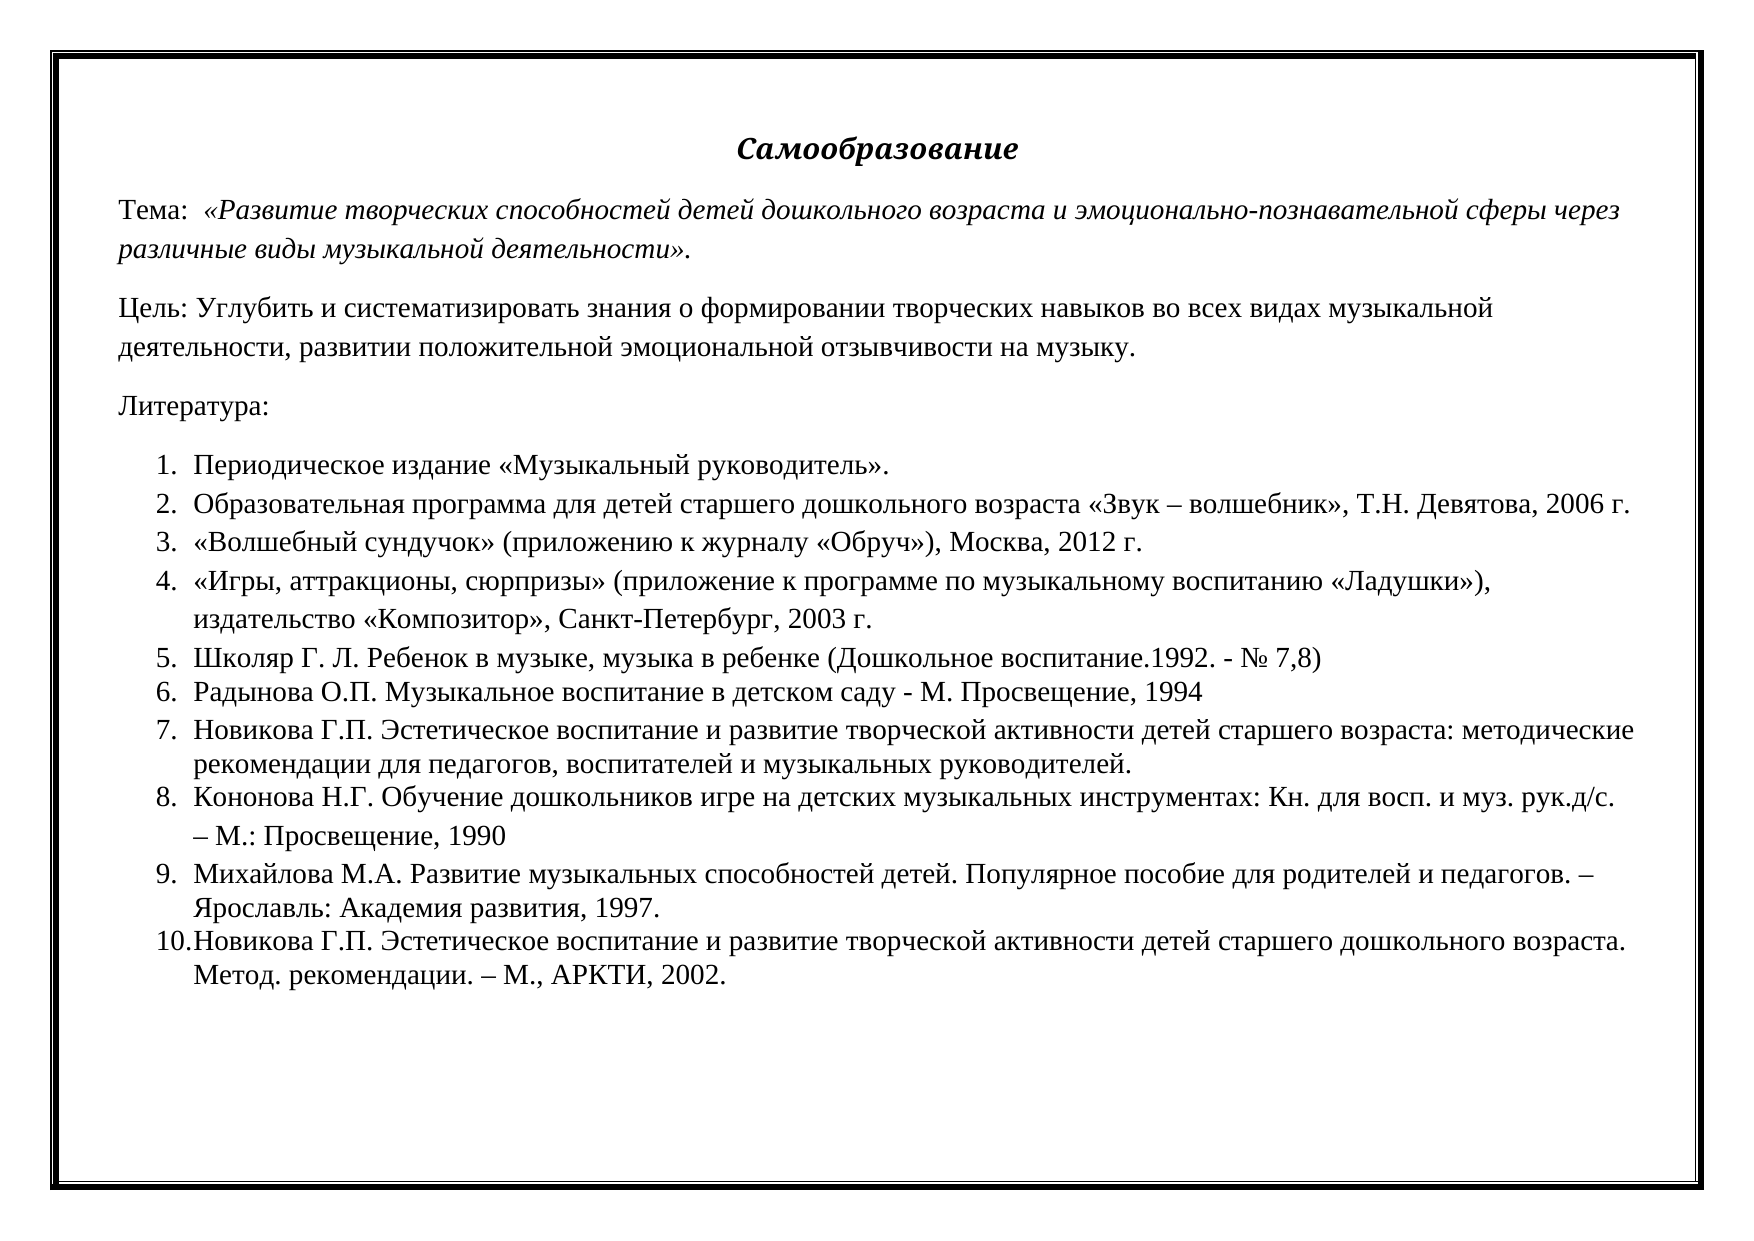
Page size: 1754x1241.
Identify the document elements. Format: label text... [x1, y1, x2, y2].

list Радынова О.П. Музыкальное воспитание в детском саду - М. Просвещение, 1994 [156, 674, 1636, 707]
text Тема: «Развитие творческих способностей детей дошкольного возраста и эмоционально-познавательной сферы через различные виды музыкальной деятельности». [118, 192, 1636, 264]
text Литература: [118, 388, 1636, 422]
list Новикова Г.П. Эстетическое воспитание и развитие творческой активности детей старшего возраста: методические рекомендации для педагогов, воспитателей и музыкальных руководителей. [156, 712, 1636, 779]
list Школяр Г. Л. Ребенок в музыке, музыка в ребенке (Дошкольное воспитание.1992. - № 7,8) [156, 640, 1636, 674]
list Кононова Н.Г. Обучение дошкольников игре на детских музыкальных инструментах: Кн. для восп. и муз. рук.д/с. – М.: Просвещение, 1990 [156, 779, 1636, 851]
text Цель: Углубить и систематизировать знания о формировании творческих навыков во всех видах музыкальной деятельности, развитии положительной эмоциональной отзывчивости на музыку. [118, 290, 1636, 362]
list Новикова Г.П. Эстетическое воспитание и развитие творческой активности детей старшего дошкольного возраста. Метод. рекомендации. – М., АРКТИ, 2002. [156, 923, 1636, 991]
list Михайлова М.А. Развитие музыкальных способностей детей. Популярное пособие для родителей и педагогов. – Ярославль: Академия развития, 1997. [156, 856, 1636, 923]
list «Волшебный сундучок» (приложению к журналу «Обруч»), Москва, 2012 г. [156, 524, 1636, 558]
text Самообразование [118, 133, 1636, 166]
list Периодическое издание «Музыкальный руководитель». [156, 447, 1636, 481]
list Образовательная программа для детей старшего дошкольного возраста «Звук – волшебник», Т.Н. Девятова, 2006 г. [156, 486, 1636, 519]
list «Игры, аттракционы, сюрпризы» (приложение к программе по музыкальному воспитанию «Ладушки»), издательство «Композитор», Санкт-Петербург, 2003 г. [156, 563, 1636, 635]
